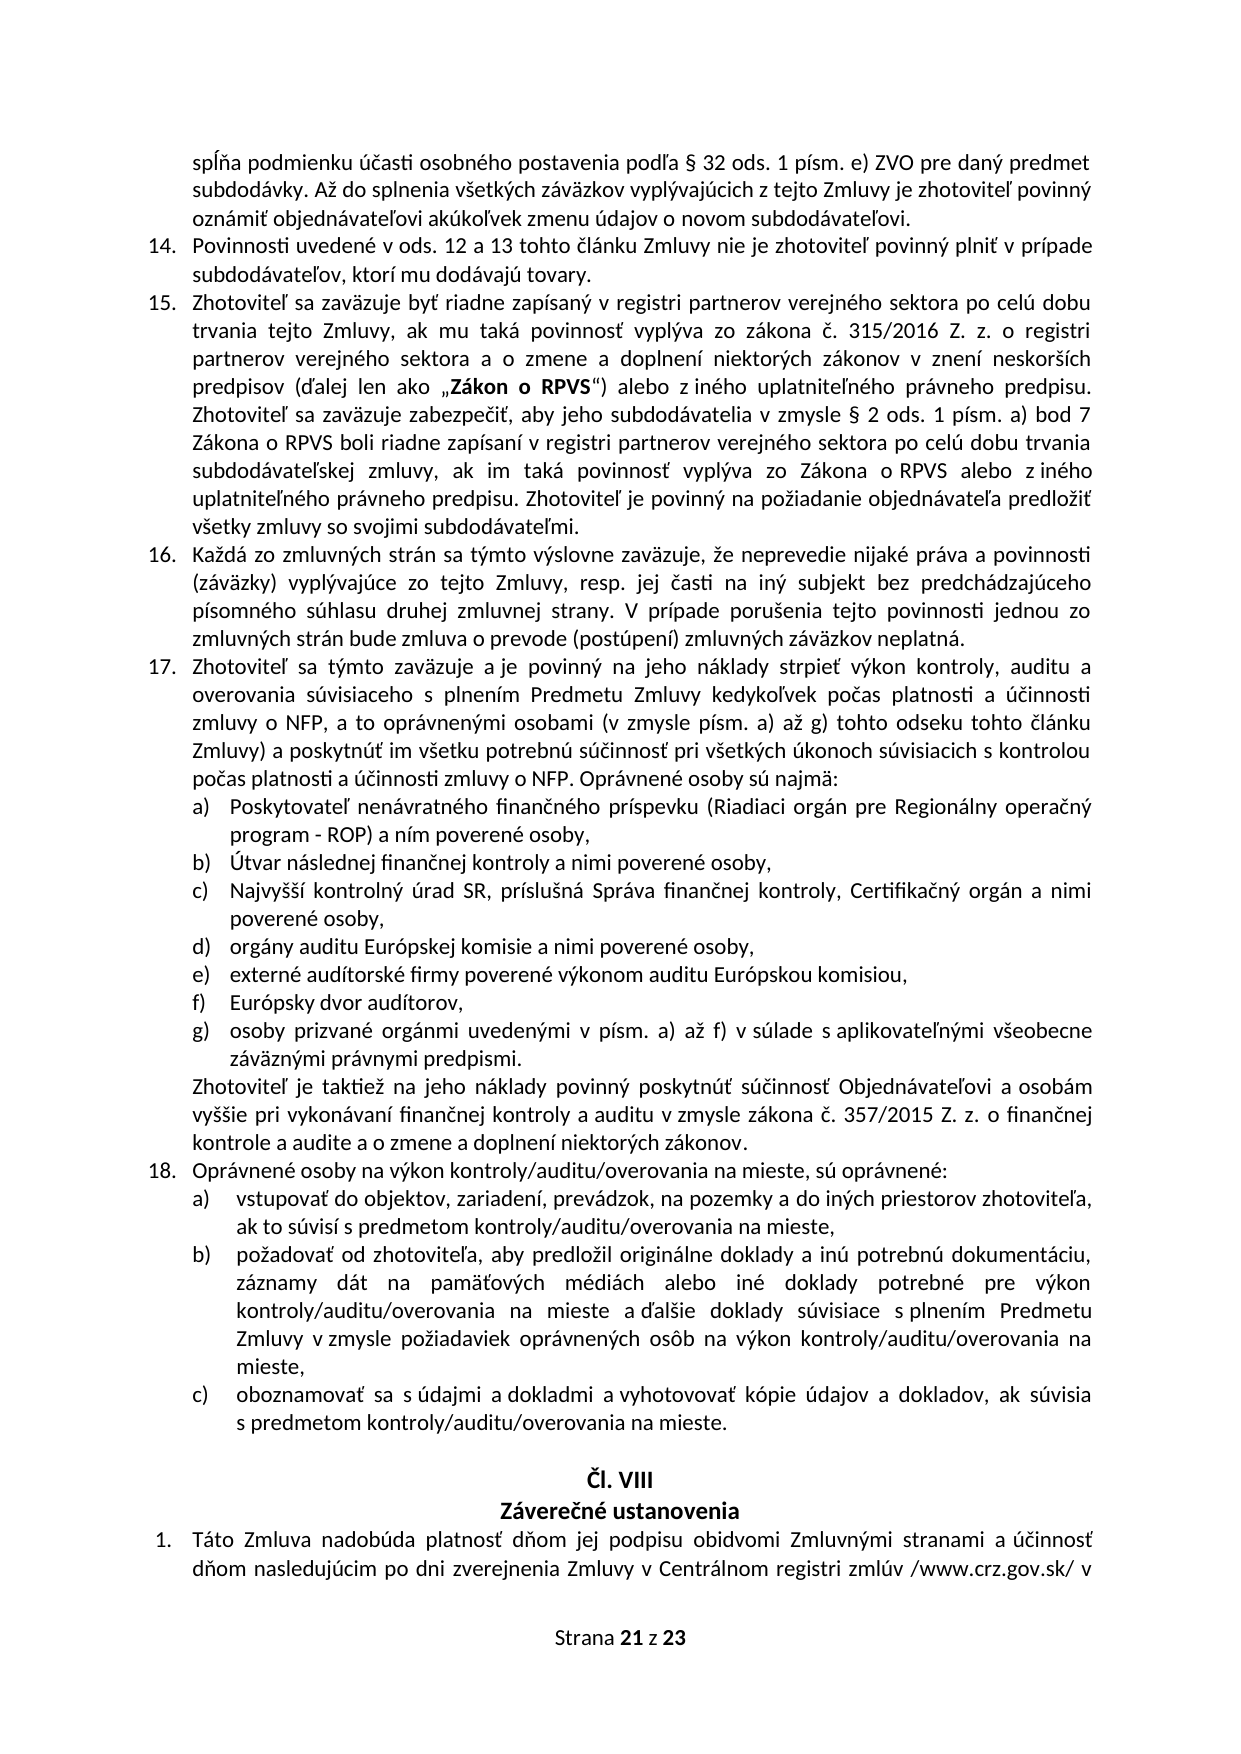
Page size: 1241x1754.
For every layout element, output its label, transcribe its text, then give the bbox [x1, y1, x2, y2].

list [148, 148, 1093, 232]
list Najvyšší kontrolný úrad SR, príslušná Správa finančnej kontroly, Certifikačný orgán a nimi poverené osoby, [192, 876, 1093, 932]
text a) vstupovať do objektov, zariadení, prevádzok, na pozemky a do iných priestorov zhotoviteľa, ak to súvisí s predmetom kontroly/auditu/overovania na mieste, [192, 1184, 1093, 1240]
list Každá zo zmluvných strán sa týmto výslovne zaväzuje, že neprevedie nijaké práva a povinnosti (záväzky) vyplývajúce zo tejto Zmluvy, resp. jej časti na iný subjekt bez predchádzajúceho písomného súhlasu druhej zmluvnej strany. V prípade porušenia tejto povinnosti jednou zo zmluvných strán bude zmluva o prevode (postúpení) zmluvných záväzkov neplatná. [148, 540, 1093, 652]
list externé audítorské firmy poverené výkonom auditu Európskou komisiou, [192, 960, 1093, 988]
text b) požadovať od zhotoviteľa, aby predložil originálne doklady a inú potrebnú dokumentáciu, záznamy dát na pamäťových médiách alebo iné doklady potrebné pre výkon kontroly/auditu/overovania na mieste a ďalšie doklady súvisiace s plnením Predmetu Zmluvy v zmysle požiadaviek oprávnených osôb na výkon kontroly/auditu/overovania na mieste, [192, 1240, 1093, 1381]
text Záverečné ustanovenia [148, 1495, 1093, 1526]
text c) oboznamovať sa s údajmi a dokladmi a vyhotovovať kópie údajov a dokladov, ak súvisia s predmetom kontroly/auditu/overovania na mieste. [192, 1381, 1093, 1437]
list orgány auditu Európskej komisie a nimi poverené osoby, [192, 932, 1093, 960]
list Útvar následnej finančnej kontroly a nimi poverené osoby, [192, 848, 1093, 876]
text Zhotoviteľ je taktiež na jeho náklady povinný poskytnúť súčinnosť Objednávateľovi a osobám vyššie pri vykonávaní finančnej kontroly a auditu v zmysle zákona č. 357/2015 Z. z. o finančnej kontrole a audite a o zmene a doplnení niektorých zákonov. [192, 1072, 1093, 1156]
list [154, 1526, 1093, 1582]
list Poskytovateľ nenávratného finančného príspevku (Riadiaci orgán pre Regionálny operačný program - ROP) a ním poverené osoby, [192, 792, 1093, 848]
list Zhotoviteľ sa týmto zaväzuje a je povinný na jeho náklady strpieť výkon kontroly, auditu a overovania súvisiaceho s plnením Predmetu Zmluvy kedykoľvek počas platnosti a účinnosti zmluvy o NFP, a to oprávnenými osobami (v zmysle písm. a) až g) tohto odseku tohto článku Zmluvy) a poskytnúť im všetku potrebnú súčinnosť pri všetkých úkonoch súvisiacich s kontrolou počas platnosti a účinnosti zmluvy o NFP. Oprávnené osoby sú najmä: [148, 652, 1093, 792]
list Povinnosti uvedené v ods. 12 a 13 tohto článku Zmluvy nie je zhotoviteľ povinný plniť v prípade subdodávateľov, ktorí mu dodávajú tovary. [148, 232, 1093, 288]
list Európsky dvor audítorov, [192, 988, 1093, 1016]
list Oprávnené osoby na výkon kontroly/auditu/overovania na mieste, sú oprávnené: [148, 1156, 1093, 1184]
list Zhotoviteľ sa zaväzuje byť riadne zapísaný v registri partnerov verejného sektora po celú dobu trvania tejto Zmluvy, ak mu taká povinnosť vyplýva zo zákona č. 315/2016 Z. z. o registri partnerov verejného sektora a o zmene a doplnení niektorých zákonov v znení neskorších predpisov (ďalej len ako „Zákon o RPVS“) alebo z iného uplatniteľného právneho predpisu. Zhotoviteľ sa zaväzuje zabezpečiť, aby jeho subdodávatelia v zmysle § 2 ods. 1 písm. a) bod 7 Zákona o RPVS boli riadne zapísaní v registri partnerov verejného sektora po celú dobu trvania subdodávateľskej zmluvy, ak im taká povinnosť vyplýva zo Zákona o RPVS alebo z iného uplatniteľného právneho predpisu. Zhotoviteľ je povinný na požiadanie objednávateľa predložiť všetky zmluvy so svojimi subdodávateľmi. [148, 288, 1093, 540]
list osoby prizvané orgánmi uvedenými v písm. a) až f) v súlade s aplikovateľnými všeobecne záväznými právnymi predpismi. [192, 1016, 1093, 1072]
text Čl. VIII [148, 1464, 1093, 1495]
